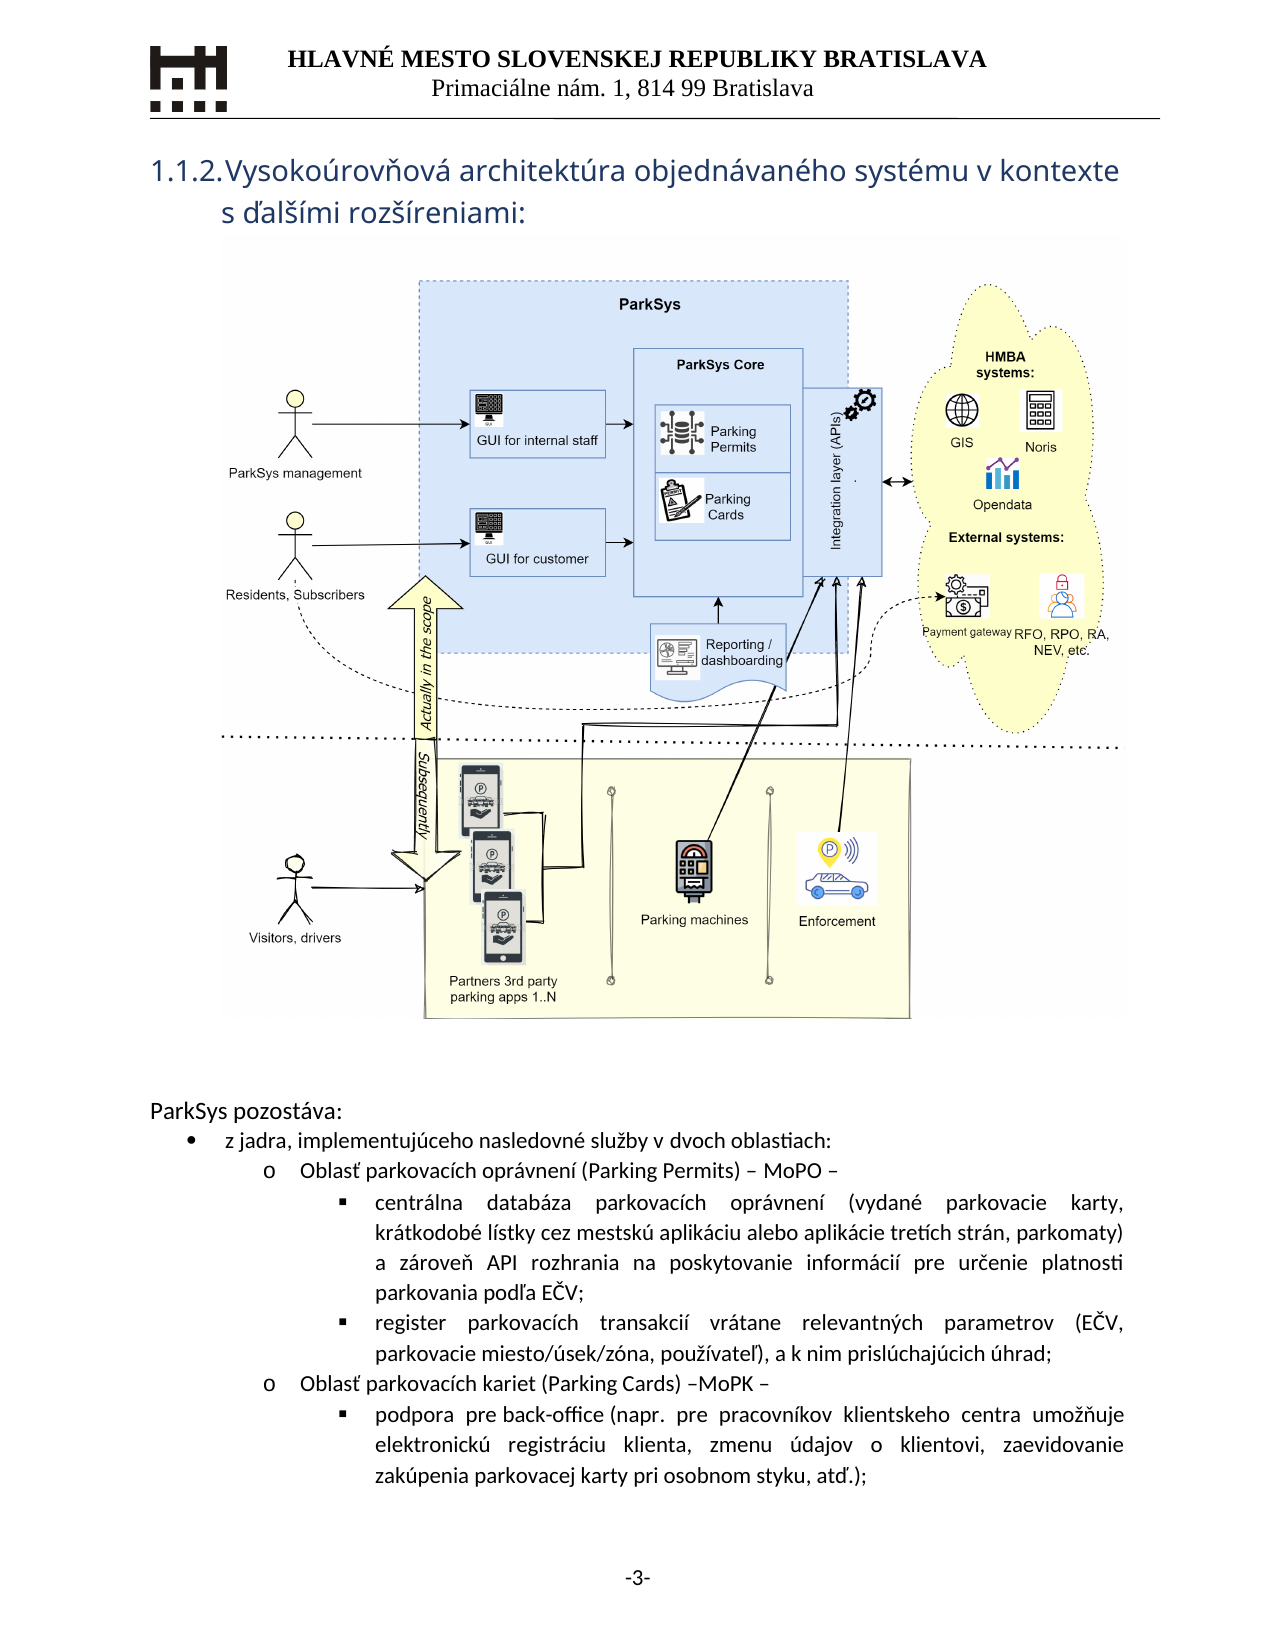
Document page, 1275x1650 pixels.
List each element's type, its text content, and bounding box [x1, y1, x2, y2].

list centrálna databáza parkovacích oprávnení (vydané parkovacie karty, krátkodobé lístky cez mestskú aplikáciu alebo aplikácie tretích strán, parkomaty) a zároveň API rozhrania na poskytovanie informácií pre určenie platnosti parkovania podľa EČV; [337, 1188, 1125, 1306]
list Oblasť parkovacích oprávnení (Parking Permits) – MoPO – [262, 1156, 1125, 1185]
list z jadra, implementujúceho nasledovné služby v dvoch oblastiach: [187, 1126, 1125, 1154]
list Oblasť parkovacích kariet (Parking Cards) –MoPK – [262, 1369, 1125, 1398]
picture [220, 235, 1126, 1019]
list podpora pre back-office (napr. pre pracovníkov klientskeho centra umožňuje elektronickú registráciu klienta, zmenu údajov o klientovi, zaevidovanie zakúpenia parkovacej karty pri osobnom styku, atď.); [337, 1400, 1125, 1489]
picture [150, 46, 227, 112]
list register parkovacích transakcií vrátane relevantných parametrov (EČV, parkovacie miesto/úsek/zóna, používateľ), a k nim prislúchajúcich úhrad; [337, 1308, 1125, 1367]
text ParkSys pozostáva: [150, 1096, 1125, 1126]
